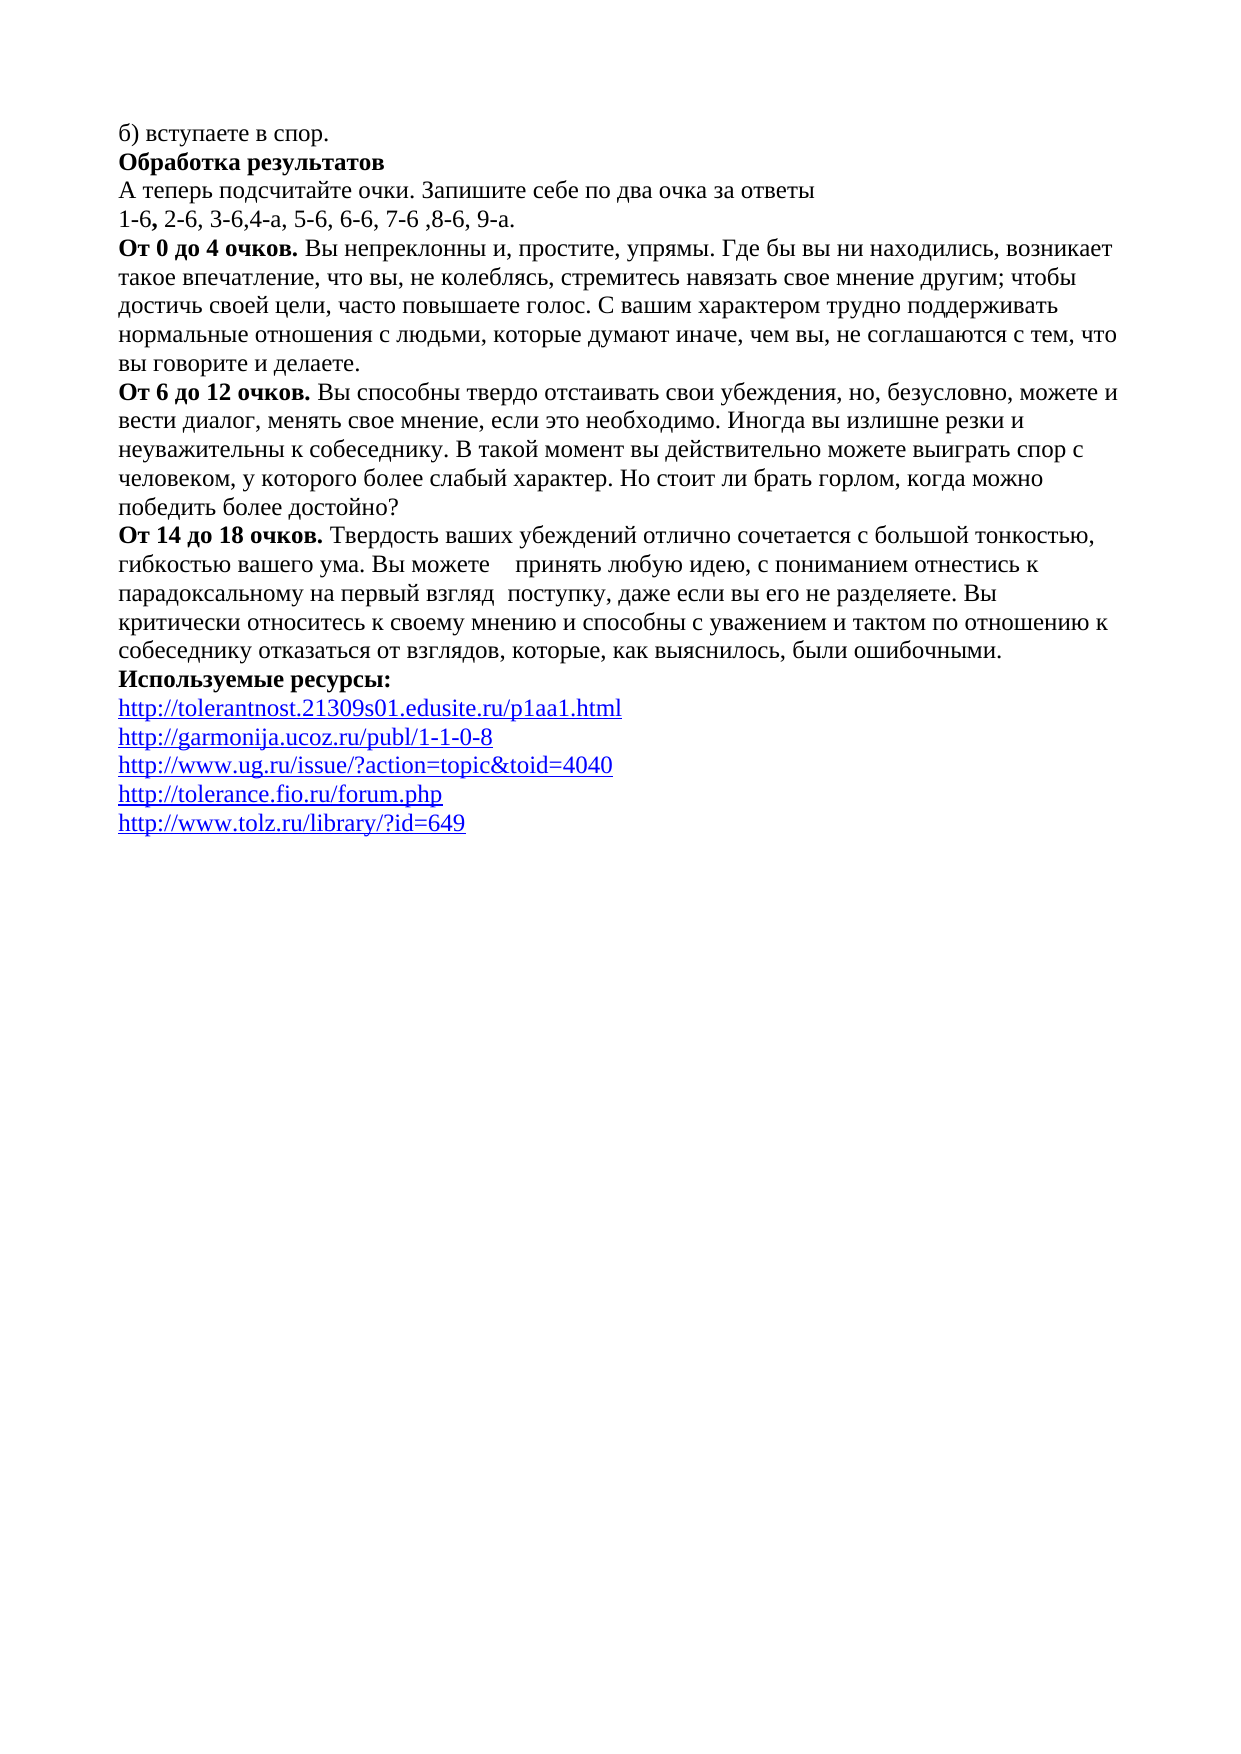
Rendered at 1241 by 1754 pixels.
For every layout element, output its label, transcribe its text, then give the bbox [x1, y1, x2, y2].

text Обработка результатов [118, 147, 1122, 176]
text Используемые ресурсы: [118, 664, 1122, 693]
text 1-6, 2-6, 3-6,4-а, 5-6, 6-6, 7-6 ,8-6, 9-а. [118, 204, 1122, 233]
text От 6 до 12 очков. Вы способны твердо отстаивать свои убеждения, но, безусловно, можете и вести диалог, менять свое мнение, если это необходимо. Иногда вы излишне резки и неуважительны к собеседнику. В такой момент вы действительно можете выиграть спор с человеком, у которого более слабый характер. Но стоит ли брать горлом, когда можно победить более достойно? [118, 377, 1122, 521]
text http://tolerantnost.21309s01.edusite.ru/p1aa1.html http://garmonija.ucoz.ru/publ/1-1-0-8 http://www.ug.ru/issue/?action=topic&toid=4040 http://tolerance.fio.ru/forum.php http://www.tolz.ru/library/?id=649 [118, 693, 1122, 837]
text б) вступаете в спор. [118, 118, 1122, 147]
text От 14 до 18 очков. Твердость ваших убеждений отлично сочетается с большой тонкостью, гибкостью вашего ума. Вы можете принять любую идею, с пониманием отнестись к парадоксальному на первый взгляд поступку, даже если вы его не разделяете. Вы критически относитесь к своему мнению и способны с уважением и тактом по отношению к собеседнику отказаться от взглядов, которые, как выяснилось, были ошибочными. [118, 521, 1122, 664]
text А теперь подсчитайте очки. Запишите себе по два очка за ответы [118, 176, 1122, 204]
text От 0 до 4 очков. Вы непреклонны и, простите, упрямы. Где бы вы ни находились, возникает такое впечатление, что вы, не колеблясь, стремитесь навязать свое мнение другим; чтобы достичь своей цели, часто повышаете голос. С вашим характером трудно поддерживать нормальные отношения с людьми, которые думают иначе, чем вы, не соглашаются с тем, что вы говорите и делаете. [118, 233, 1122, 377]
